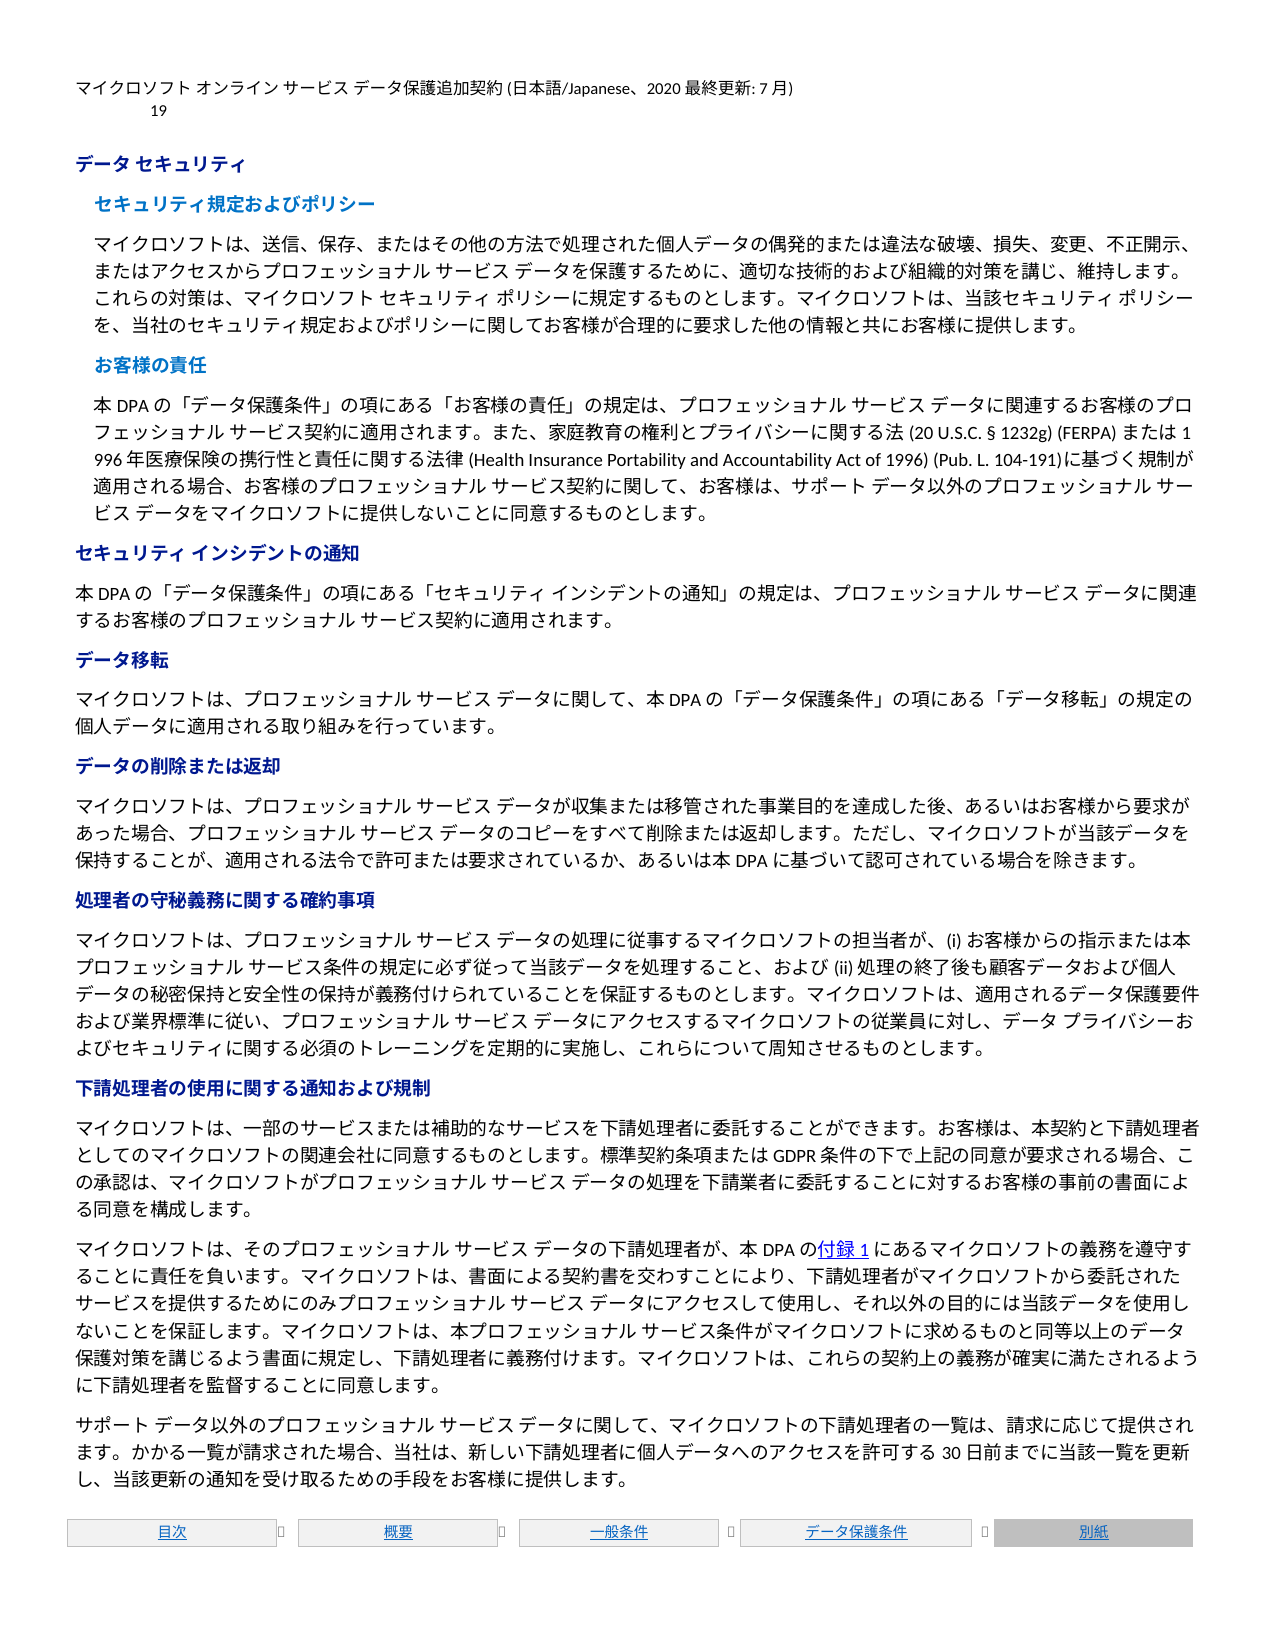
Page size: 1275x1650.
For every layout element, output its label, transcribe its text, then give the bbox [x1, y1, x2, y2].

list セキュリティ インシデントの通知 [75, 539, 1200, 566]
list マイクロソフトは、一部のサービスまたは補助的なサービスを下請処理者に委託することができます。お客様は、本契約と下請処理者としてのマイクロソフトの関連会社に同意するものとします。標準契約条項または GDPR 条件の下で上記の同意が要求される場合、この承認は、マイクロソフトがプロフェッショナル サービス データの処理を下請業者に委託することに対するお客様の事前の書面による同意を構成します。 [75, 1113, 1200, 1222]
list 本 DPA の「データ保護条件」の項にある「セキュリティ インシデントの通知」の規定は、プロフェッショナル サービス データに関連するお客様のプロフェッショナル サービス契約に適用されます。 [75, 578, 1200, 633]
list 下請処理者の使用に関する通知および規制 [75, 1074, 1200, 1101]
list データ移転 [75, 645, 1200, 672]
list データ セキュリティ [75, 150, 1200, 177]
list 本 DPA の「データ保護条件」の項にある「お客様の責任」の規定は、プロフェッショナル サービス データに関連するお客様のプロフェッショナル サービス契約に適用されます。また、家庭教育の権利とプライバシーに関する法 (20 U.S.C. § 1232g) (FERPA) または 1996 年医療保険の携行性と責任に関する法律 (Health Insurance Portability and Accountability Act of 1996) (Pub. L. 104-191)に基づく規制が適用される場合、お客様のプロフェッショナル サービス契約に関して、お客様は、サポート データ以外のプロフェッショナル サービス データをマイクロソフトに提供しないことに同意するものとします。 [94, 390, 1200, 526]
list マイクロソフトは、プロフェッショナル サービス データの処理に従事するマイクロソフトの担当者が、(i) お客様からの指示または本プロフェッショナル サービス条件の規定に必ず従って当該データを処理すること、および (ii) 処理の終了後も顧客データおよび個人データの秘密保持と安全性の保持が義務付けられていることを保証するものとします。マイクロソフトは、適用されるデータ保護要件および業界標準に従い、プロフェッショナル サービス データにアクセスするマイクロソフトの従業員に対し、データ プライバシーおよびセキュリティに関する必須のトレーニングを定期的に実施し、これらについて周知させるものとします。 [75, 925, 1200, 1061]
list セキュリティ規定およびポリシー [94, 190, 1200, 217]
list マイクロソフトは、プロフェッショナル サービス データが収集または移管された事業目的を達成した後、あるいはお客様から要求があった場合、プロフェッショナル サービス データのコピーをすべて削除または返却します。ただし、マイクロソフトが当該データを保持することが、適用される法令で許可または要求されているか、あるいは本 DPA に基づいて認可されている場合を除きます。 [75, 792, 1200, 873]
list 処理者の守秘義務に関する確約事項 [75, 886, 1200, 913]
list データの削除または返却 [75, 752, 1200, 779]
list お客様の責任 [94, 351, 1200, 378]
list マイクロソフトは、プロフェッショナル サービス データに関して、本 DPA の「データ保護条件」の項にある「データ移転」の規定の個人データに適用される取り組みを行っています。 [75, 685, 1200, 739]
list マイクロソフトは、そのプロフェッショナル サービス データの下請処理者が、本 DPA の付録 1 にあるマイクロソフトの義務を遵守することに責任を負います。マイクロソフトは、書面による契約書を交わすことにより、下請処理者がマイクロソフトから委託されたサービスを提供するためにのみプロフェッショナル サービス データにアクセスして使用し、それ以外の目的には当該データを使用しないことを保証します。マイクロソフトは、本プロフェッショナル サービス条件がマイクロソフトに求めるものと同等以上のデータ保護対策を講じるよう書面に規定し、下請処理者に義務付けます。マイクロソフトは、これらの契約上の義務が確実に満たされるように下請処理者を監督することに同意します。 [75, 1235, 1200, 1398]
list マイクロソフトは、送信、保存、またはその他の方法で処理された個人データの偶発的または違法な破壊、損失、変更、不正開示、またはアクセスからプロフェッショナル サービス データを保護するために、適切な技術的および組織的対策を講じ、維持します。これらの対策は、マイクロソフト セキュリティ ポリシーに規定するものとします。マイクロソフトは、当該セキュリティ ポリシーを、当社のセキュリティ規定およびポリシーに関してお客様が合理的に要求した他の情報と共にお客様に提供します。 [94, 229, 1200, 338]
list サポート データ以外のプロフェッショナル サービス データに関して、マイクロソフトの下請処理者の一覧は、請求に応じて提供されます。かかる一覧が請求された場合、当社は、新しい下請処理者に個人データへのアクセスを許可する 30 日前までに当該一覧を更新し、当該更新の通知を受け取るための手段をお客様に提供します。 [75, 1410, 1200, 1492]
